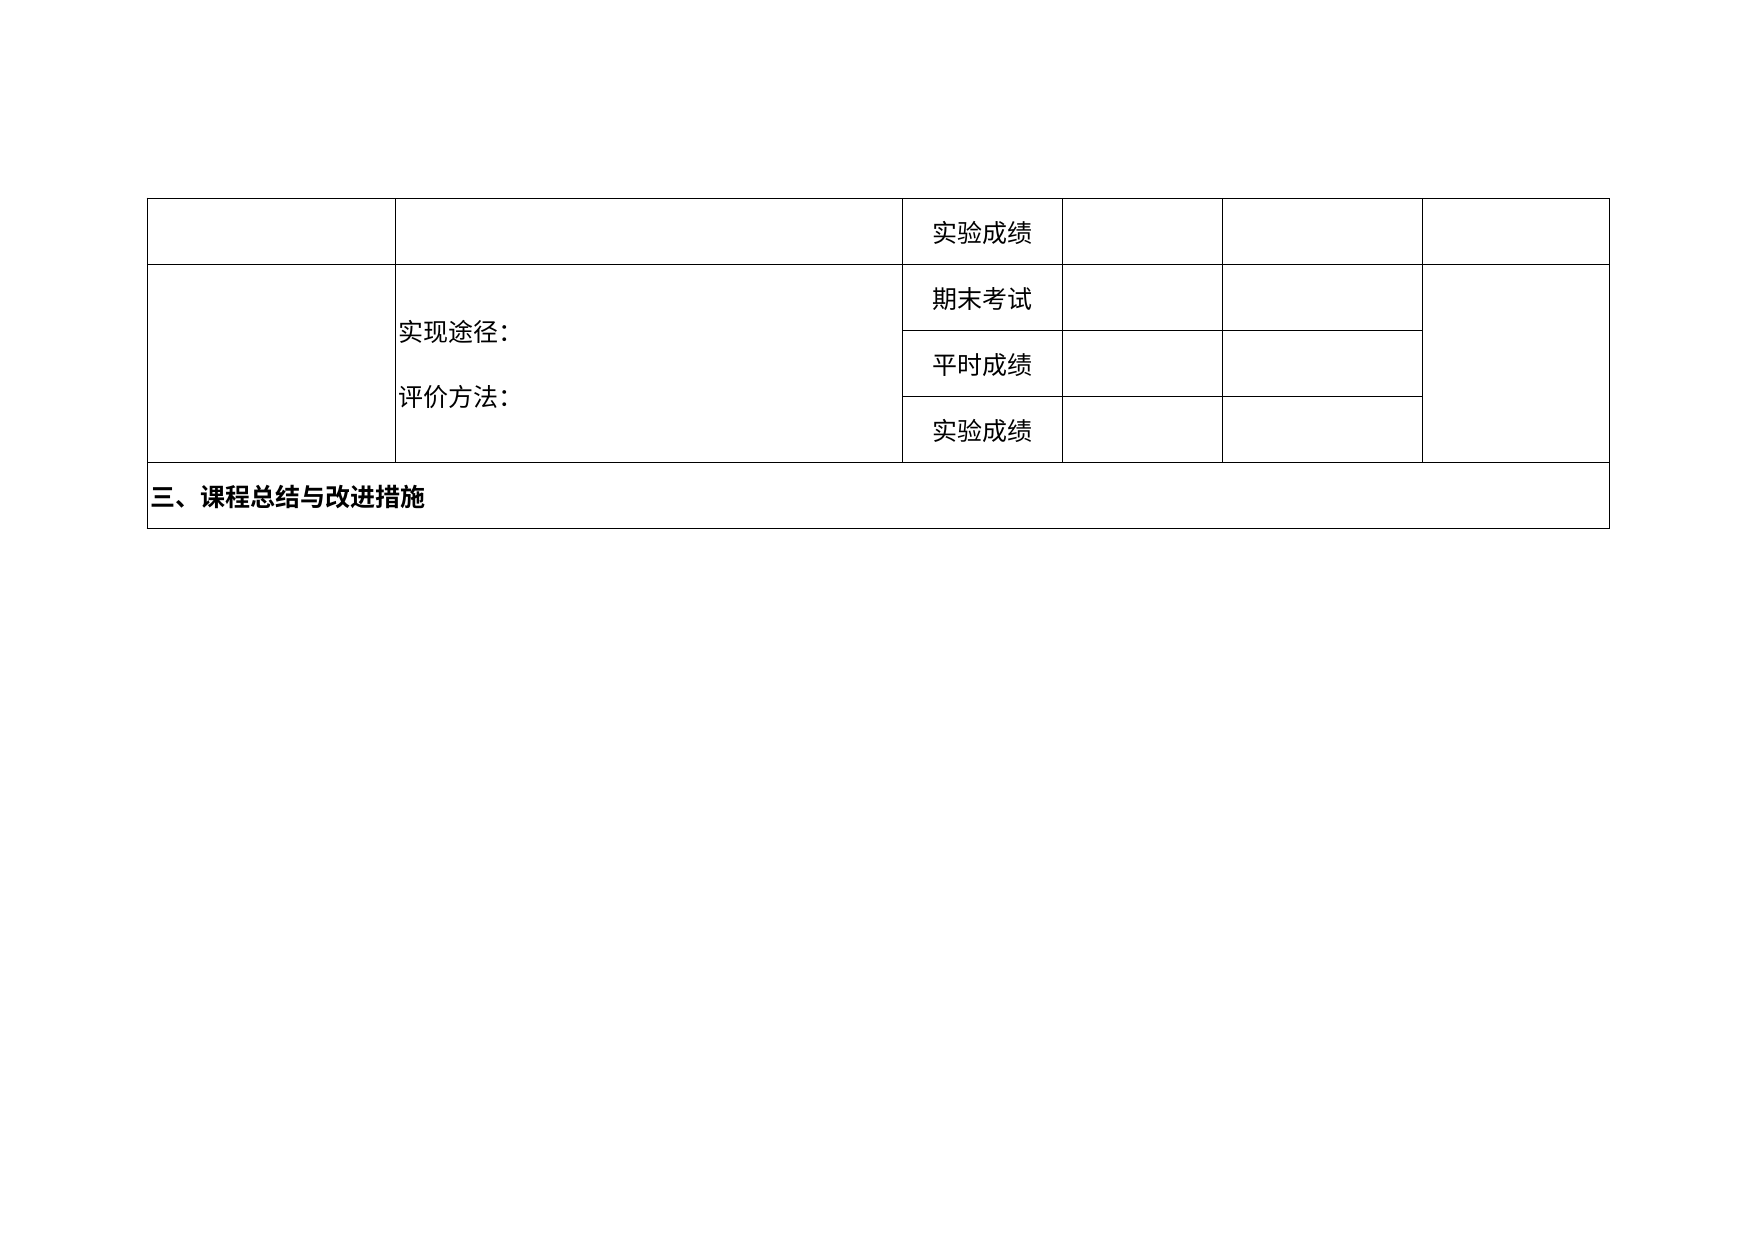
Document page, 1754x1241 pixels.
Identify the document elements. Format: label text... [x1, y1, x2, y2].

table_cell [1223, 331, 1422, 396]
table_cell [1223, 199, 1422, 264]
table_cell [1063, 331, 1222, 396]
table_cell 实验成绩 [903, 199, 1062, 264]
table_cell [1223, 265, 1422, 330]
table_cell 期末考试 [903, 265, 1062, 330]
table_cell [1063, 199, 1222, 264]
table_cell 实验成绩 [903, 397, 1062, 462]
table_cell [1063, 265, 1222, 330]
table_cell 实现途径： 评价方法： [396, 265, 902, 462]
table_cell 平时成绩 [903, 331, 1062, 396]
table_cell [148, 265, 395, 462]
table_cell 三、课程总结与改进措施 [148, 463, 1609, 528]
table_cell [1423, 265, 1609, 462]
table_cell [1063, 397, 1222, 462]
table_cell [1223, 397, 1422, 462]
